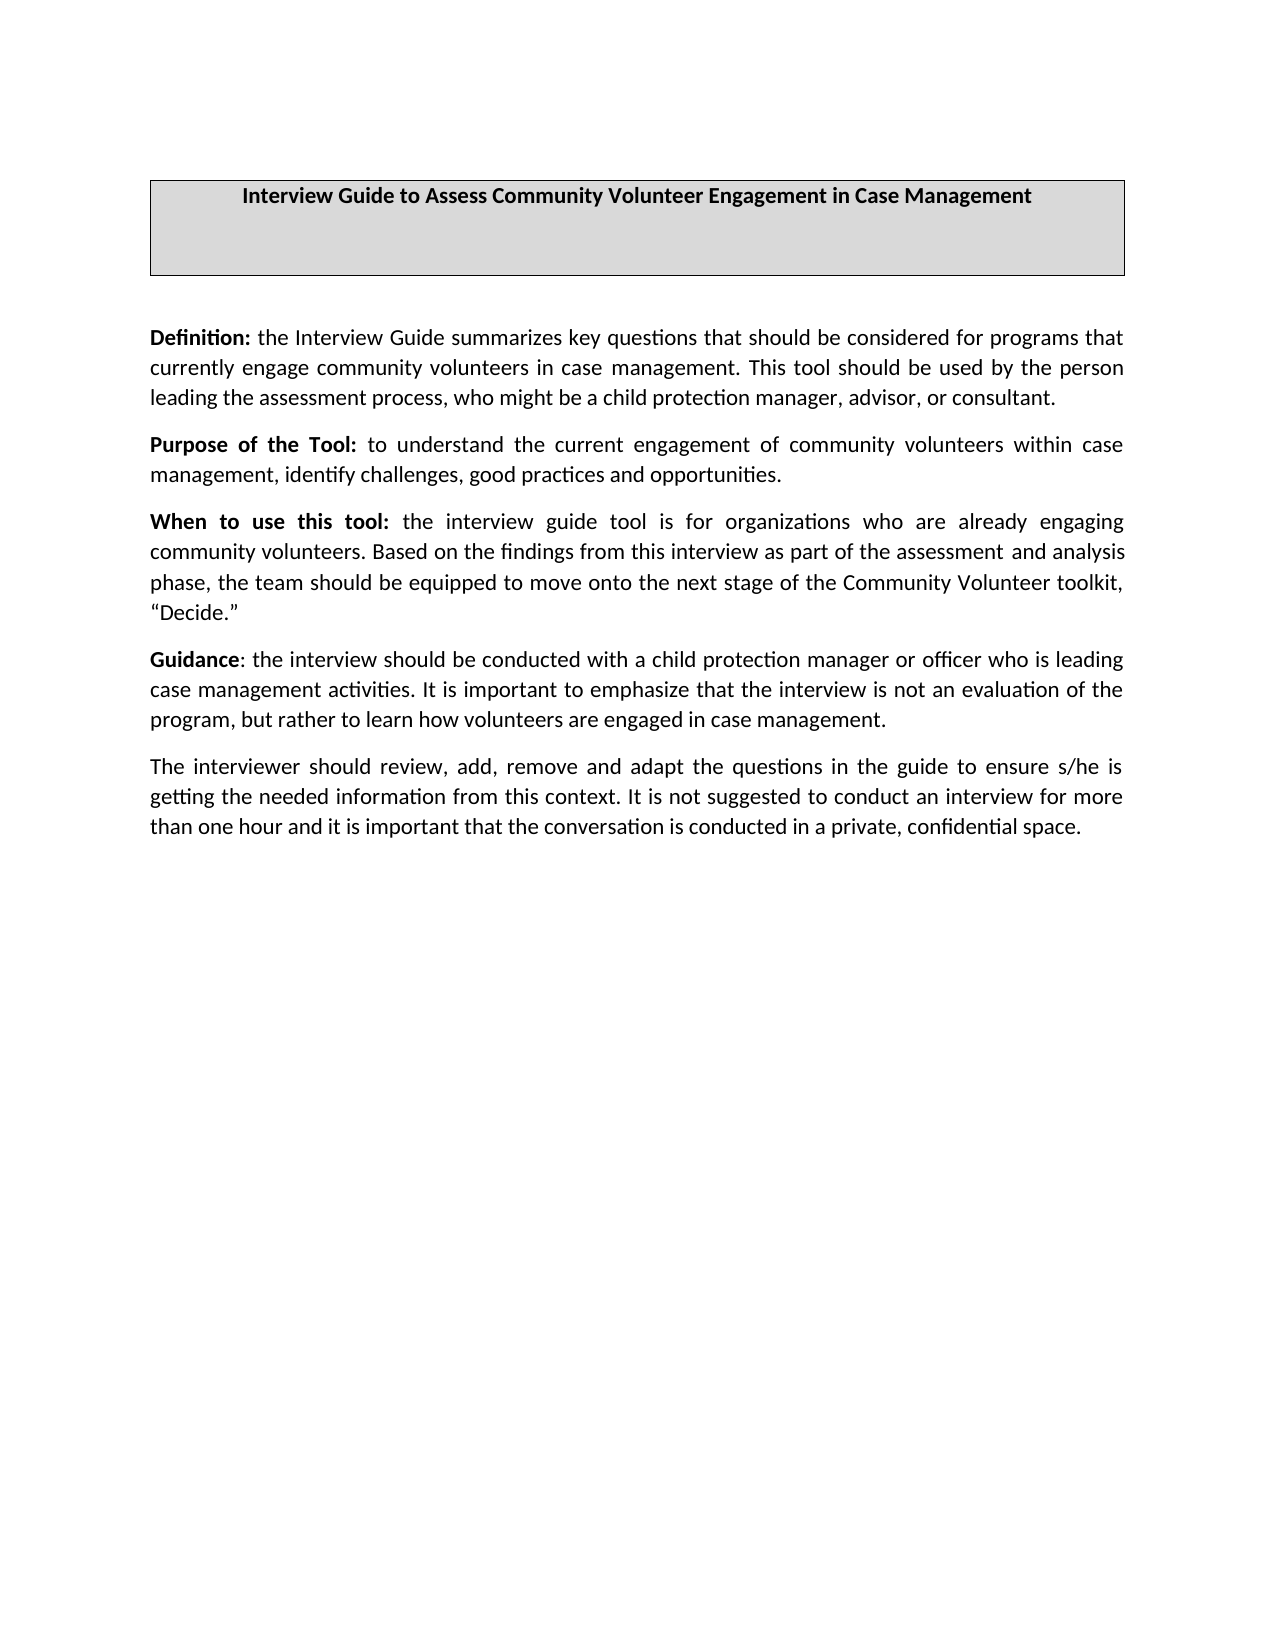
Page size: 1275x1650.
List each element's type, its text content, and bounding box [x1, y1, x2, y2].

text Guidance: the interview should be conducted with a child protection manager or officer who is leading case management activities. It is important to emphasize that the interview is not an evaluation of the program, but rather to learn how volunteers are engaged in case management. [150, 645, 1125, 733]
text The interviewer should review, add, remove and adapt the questions in the guide to ensure s/he is getting the needed information from this context. It is not suggested to conduct an interview for more than one hour and it is important that the conversation is conducted in a private, confidential space. [150, 752, 1125, 840]
table_header Interview Guide to Assess Community Volunteer Engagement in Case Management [151, 181, 1124, 275]
text Purpose of the Tool: to understand the current engagement of community volunteers within case management, identify challenges, good practices and opportunities. [150, 430, 1125, 488]
text When to use this tool: the interview guide tool is for organizations who are already engaging community volunteers. Based on the findings from this interview as part of the assessment and analysis phase, the team should be equipped to move onto the next stage of the Community Volunteer toolkit, “Decide.” [150, 507, 1125, 626]
text Definition: the Interview Guide summarizes key questions that should be considered for programs that currently engage community volunteers in case management. This tool should be used by the person leading the assessment process, who might be a child protection manager, advisor, or consultant. [150, 323, 1125, 411]
